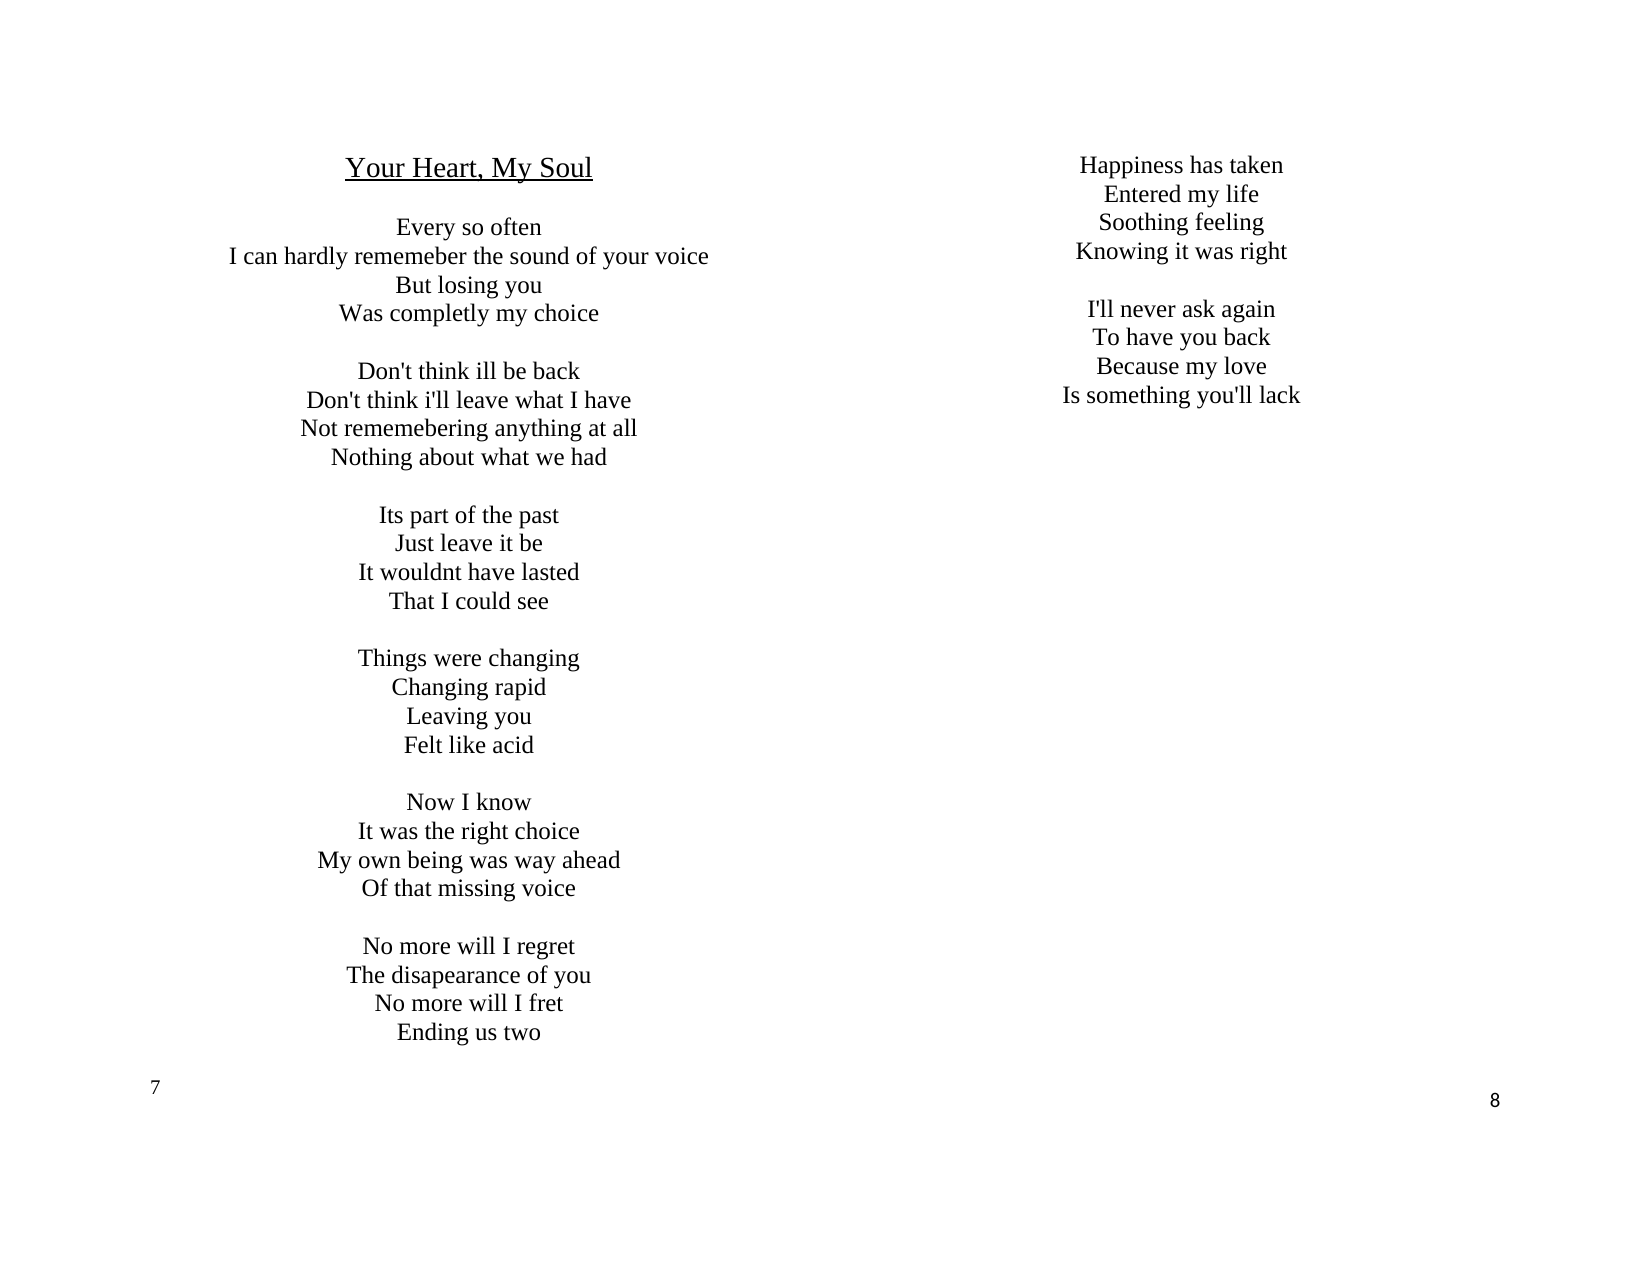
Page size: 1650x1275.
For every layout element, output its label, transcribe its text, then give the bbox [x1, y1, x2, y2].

text It was the right choice [150, 816, 787, 845]
text No more will I regret [150, 931, 787, 960]
text I'll never ask again [862, 294, 1500, 322]
text Don't think i'll leave what I have [150, 385, 787, 413]
text Happiness has taken [862, 150, 1500, 179]
text 8 [862, 1087, 1500, 1112]
text Its part of the past [150, 500, 787, 528]
text Entered my life [862, 179, 1500, 207]
text Soothing feeling [862, 207, 1500, 236]
text Every so often [150, 212, 787, 241]
text Felt like acid [150, 730, 787, 758]
text Was completly my choice [150, 298, 787, 327]
text My own being was way ahead [150, 845, 787, 873]
text Because my love [862, 351, 1500, 380]
text Don't think ill be back [150, 356, 787, 385]
text No more will I fret [150, 988, 787, 1017]
text Leaving you [150, 701, 787, 730]
text Of that missing voice [150, 873, 787, 902]
text Nothing about what we had [150, 442, 787, 471]
text To have you back [862, 322, 1500, 351]
text Changing rapid [150, 672, 787, 701]
text Not rememebering anything at all [150, 413, 787, 442]
text Ending us two [150, 1017, 787, 1046]
text It wouldnt have lasted [150, 557, 787, 586]
text That I could see [150, 586, 787, 615]
text Now I know [150, 787, 787, 816]
text But losing you [150, 270, 787, 298]
text Is something you'll lack [862, 380, 1500, 409]
text The disapearance of you [150, 960, 787, 988]
text Things were changing [150, 643, 787, 672]
text 7 [150, 1075, 787, 1099]
text Just leave it be [150, 528, 787, 557]
text I can hardly rememeber the sound of your voice [150, 241, 787, 270]
text Knowing it was right [862, 236, 1500, 265]
text Your Heart, My Soul [150, 150, 787, 183]
